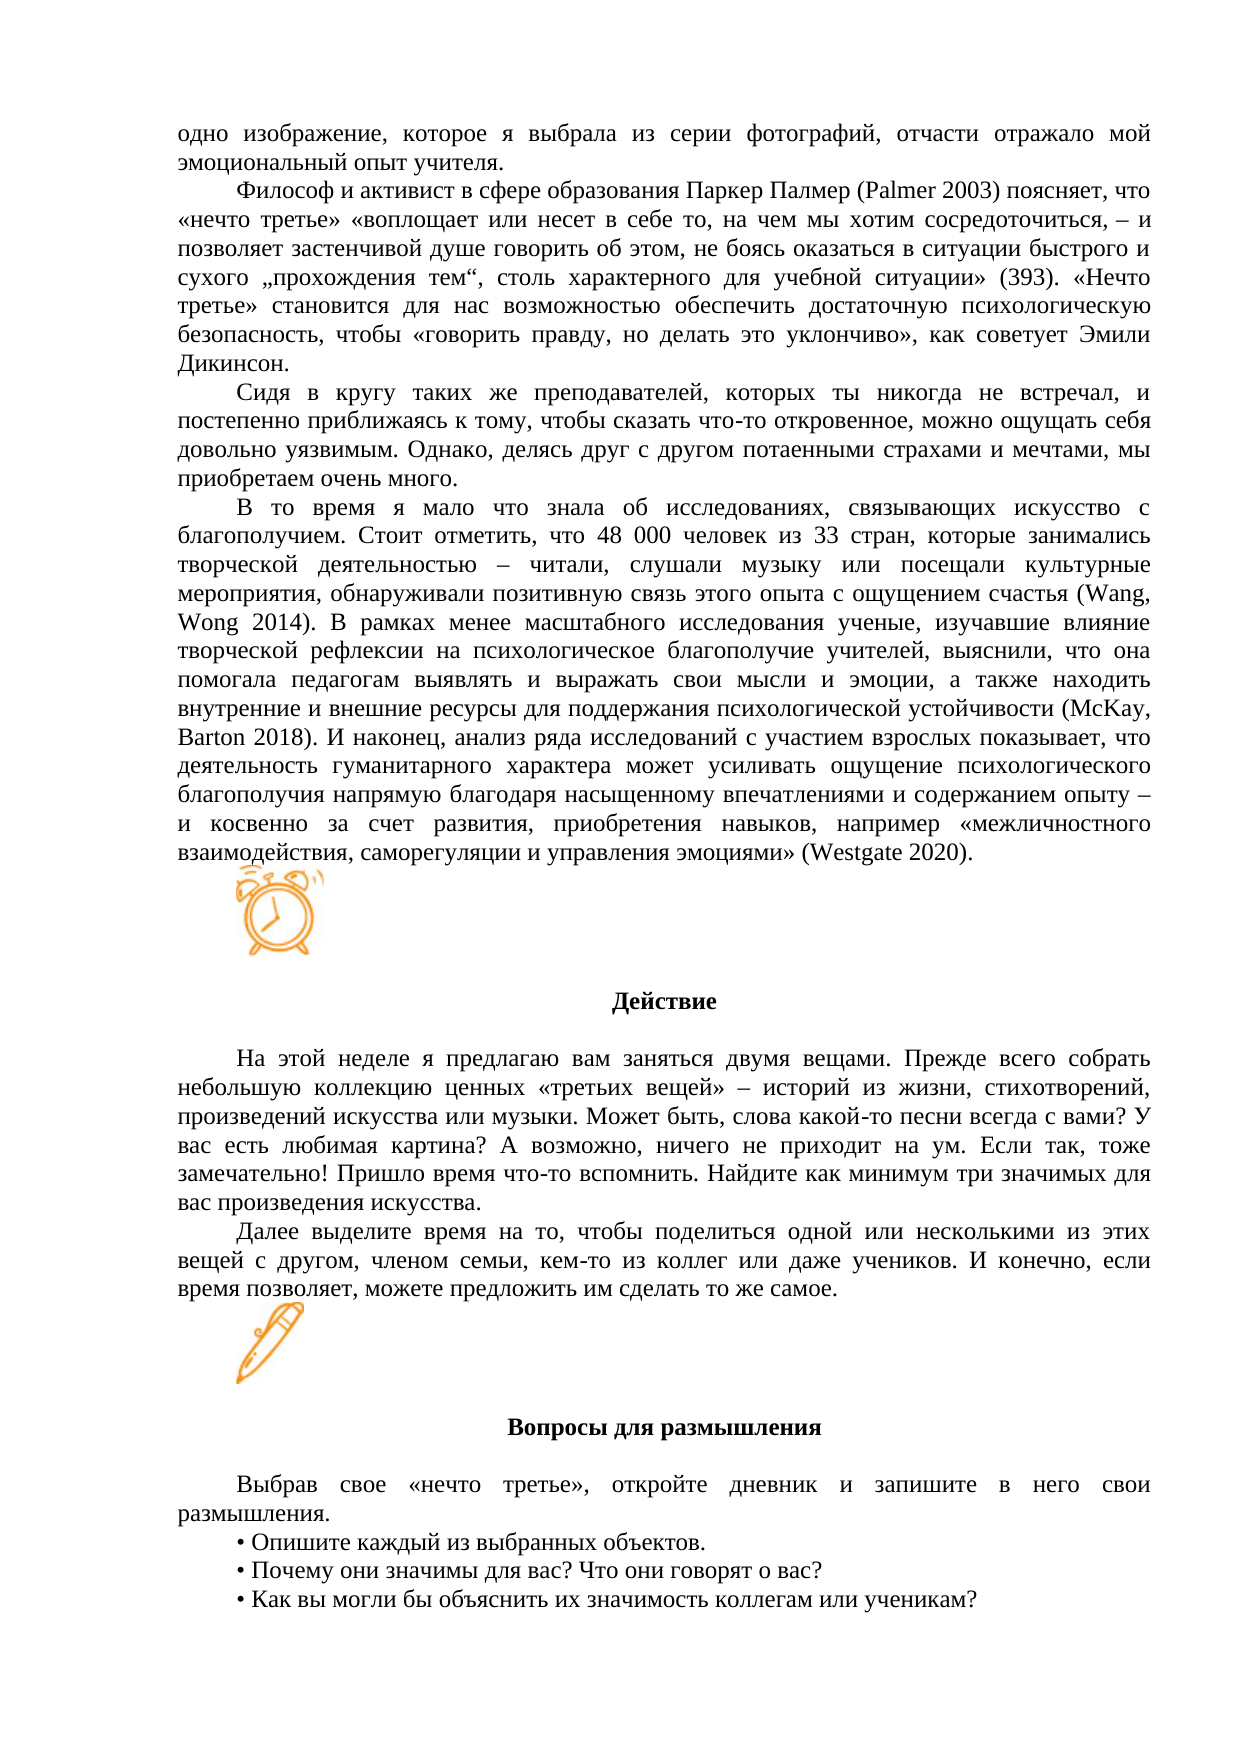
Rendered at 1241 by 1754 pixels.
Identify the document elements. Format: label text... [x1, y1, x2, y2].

picture [236, 865, 324, 958]
subtitle Вопросы для размышления [177, 1412, 1152, 1441]
picture [236, 1302, 304, 1384]
subtitle Действие [177, 986, 1152, 1015]
text • Опишите каждый из выбранных объектов. [177, 1527, 1152, 1556]
text Выбрав свое «нечто третье», откройте дневник и запишите в него свои размышления. [177, 1469, 1152, 1527]
text В то время я мало что знала об исследованиях, связывающих искусство с благополучием. Стоит отметить, что 48 000 человек из 33 стран, которые занимались творческой деятельностью – читали, слушали музыку или посещали культурные мероприятия, обнаруживали позитивную связь этого опыта с ощущением счастья (Wang, Wong 2014). В рамках менее масштабного исследования ученые, изучавшие влияние творческой рефлексии на психологическое благополучие учителей, выяснили, что она помогала педагогам выявлять и выражать свои мысли и эмоции, а также находить внутренние и внешние ресурсы для поддержания психологической устойчивости (McKay, Barton 2018). И наконец, анализ ряда исследований с участием взрослых показывает, что деятельность гуманитарного характера может усиливать ощущение психологического благополучия напрямую благодаря насыщенному впечатлениями и содержанием опыту – и косвенно за счет развития, приобретения навыков, например «межличностного взаимодействия, саморегуляции и управления эмоциями» (Westgate 2020). [177, 492, 1152, 866]
text • Почему они значимы для вас? Что они говорят о вас? [177, 1556, 1152, 1584]
text На этой неделе я предлагаю вам заняться двумя вещами. Прежде всего собрать небольшую коллекцию ценных «третьих вещей» – историй из жизни, стихотворений, произведений искусства или музыки. Может быть, слова какой-то песни всегда с вами? У вас есть любимая картина? А возможно, ничего не приходит на ум. Если так, тоже замечательно! Пришло время что-то вспомнить. Найдите как минимум три значимых для вас произведения искусства. [177, 1043, 1152, 1216]
text • Как вы могли бы объяснить их значимость коллегам или ученикам? [177, 1584, 1152, 1613]
text Философ и активист в сфере образования Паркер Палмер (Palmer 2003) поясняет, что «нечто третье» «воплощает или несет в себе то, на чем мы хотим сосредоточиться, – и позволяет застенчивой душе говорить об этом, не боясь оказаться в ситуации быстрого и сухого „прохождения тем“, столь характерного для учебной ситуации» (393). «Нечто третье» становится для нас возможностью обеспечить достаточную психологическую безопасность, чтобы «говорить правду, но делать это уклончиво», как советует Эмили Дикинсон. [177, 176, 1152, 377]
text Сидя в кругу таких же преподавателей, которых ты никогда не встречал, и постепенно приближаясь к тому, чтобы сказать что-то откровенное, можно ощущать себя довольно уязвимым. Однако, делясь друг с другом потаенными страхами и мечтами, мы приобретаем очень много. [177, 377, 1152, 492]
text Далее выделите время на то, чтобы поделиться одной или несколькими из этих вещей с другом, членом семьи, кем-то из коллег или даже учеников. И конечно, если время позволяет, можете предложить им сделать то же самое. [177, 1216, 1152, 1302]
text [177, 118, 1152, 176]
